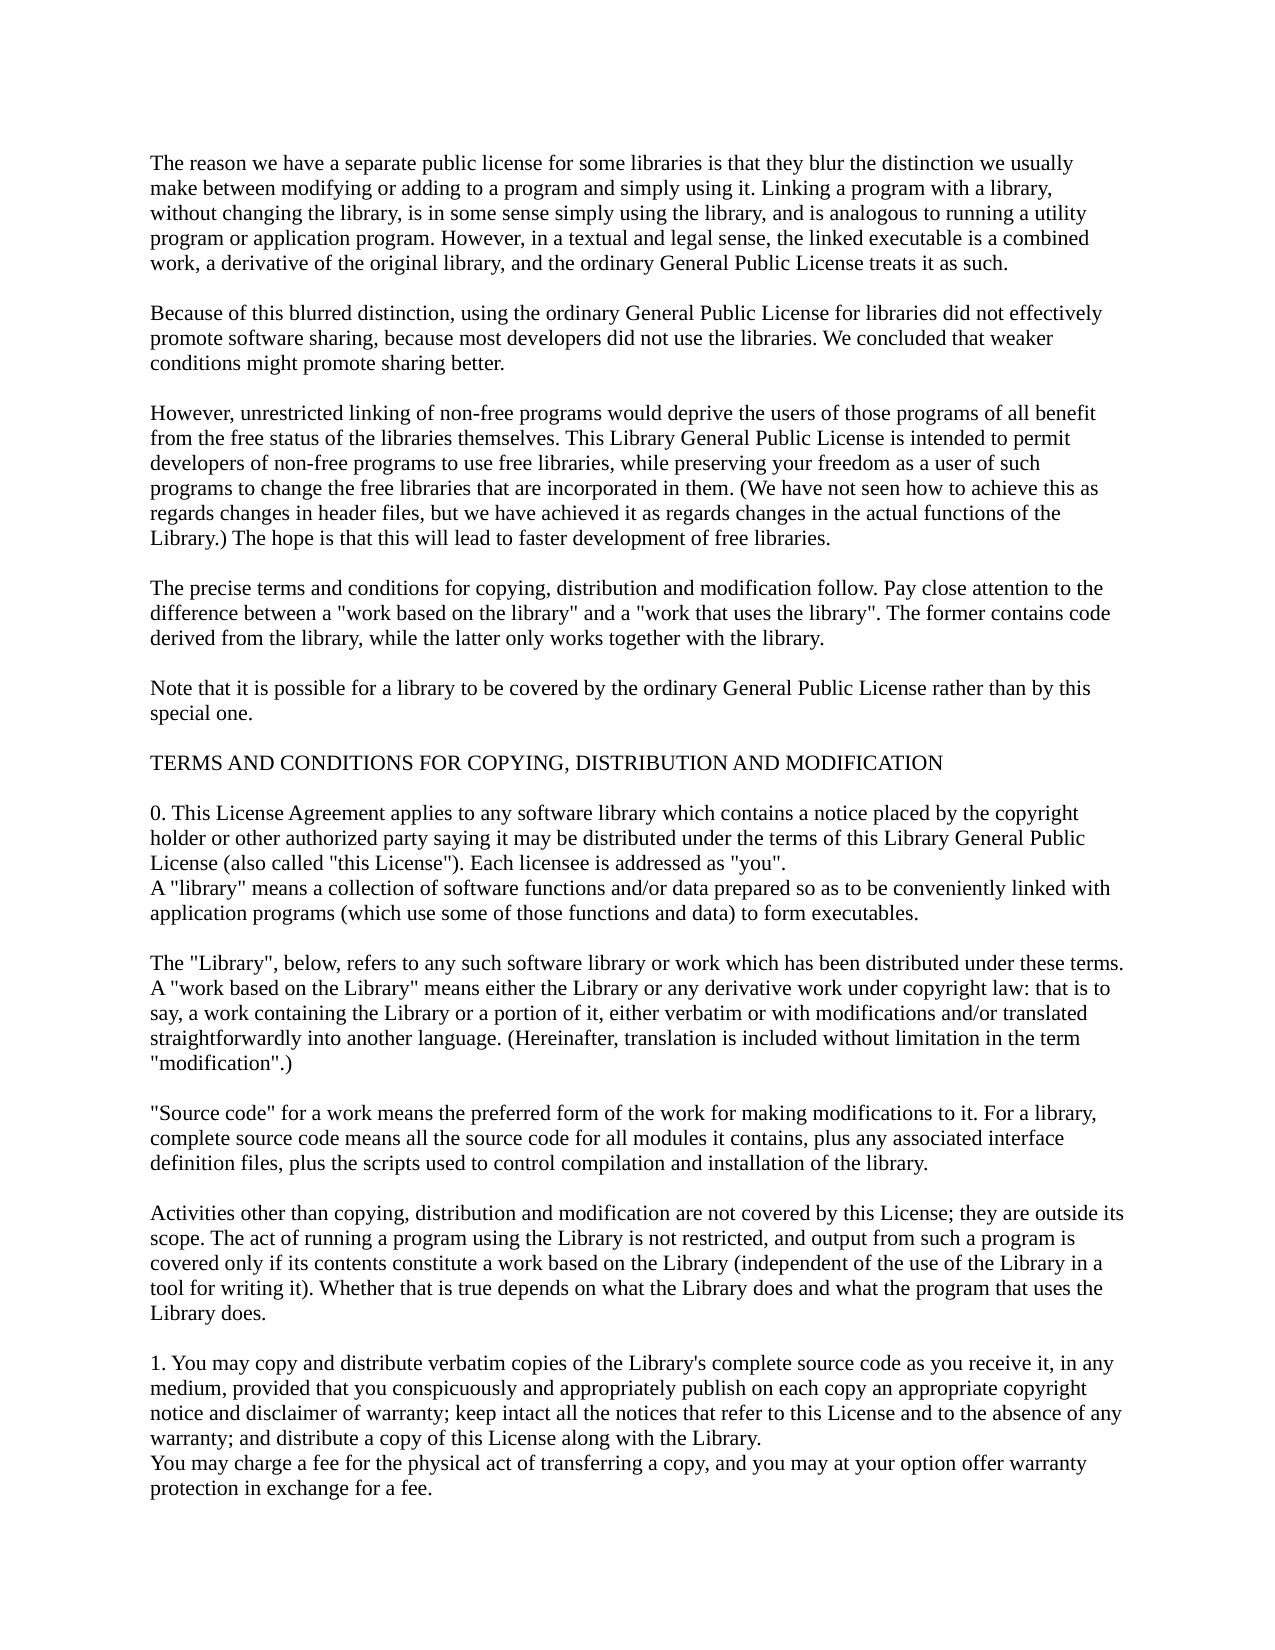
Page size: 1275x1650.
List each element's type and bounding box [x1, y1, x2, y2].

text [150, 150, 1125, 1500]
